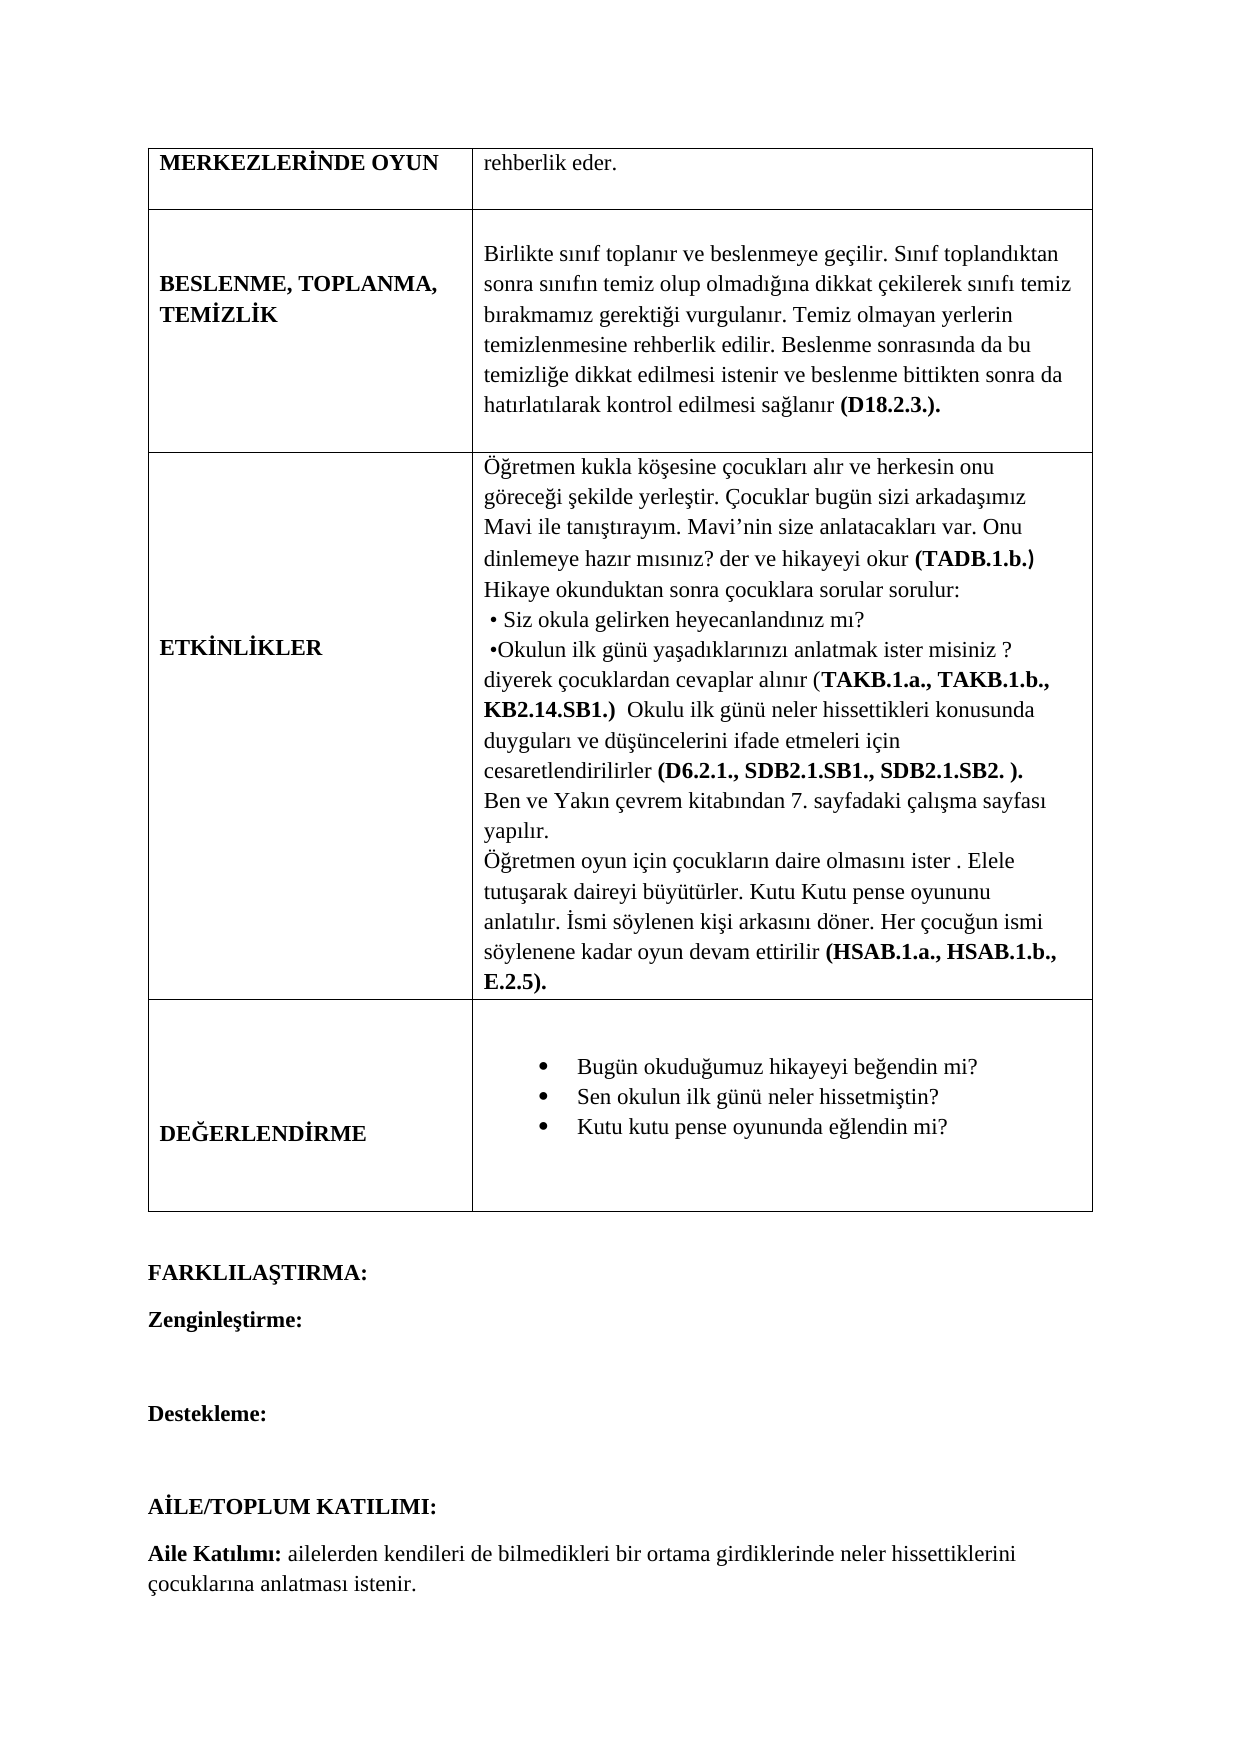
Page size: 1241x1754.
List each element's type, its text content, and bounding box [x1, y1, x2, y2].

text FARKLILAŞTIRMA: [148, 1259, 1093, 1285]
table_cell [149, 149, 472, 209]
table_cell Birlikte sınıf toplanır ve beslenmeye geçilir. Sınıf toplandıktan sonra sınıfın temiz olup olmadığına dikkat çekilerek sınıfı temiz bırakmamız gerektiği vurgulanır. Temiz olmayan yerlerin temizlenmesine rehberlik edilir. Beslenme sonrasında da bu temizliğe dikkat edilmesi istenir ve beslenme bittikten sonra da hatırlatılarak kontrol edilmesi sağlanır (D18.2.3.). [473, 210, 1092, 452]
table_cell DEĞERLENDİRME [149, 1000, 472, 1211]
text Destekleme: [148, 1399, 1093, 1426]
table_cell Öğretmen kukla köşesine çocukları alır ve herkesin onu göreceği şekilde yerleştir. Çocuklar bugün sizi arkadaşımız Mavi ile tanıştırayım. Mavi’nin size anlatacakları var. Onu dinlemeye hazır mısınız? der ve hikayeyi okur (TADB.1.b.) Hikaye okunduktan sonra çocuklara sorular sorulur: • Siz okula gelirken heyecanlandınız mı? •Okulun ilk günü yaşadıklarınızı anlatmak ister misiniz ? diyerek çocuklardan cevaplar alınır (TAKB.1.a., TAKB.1.b., KB2.14.SB1.) Okulu ilk günü neler hissettikleri konusunda duyguları ve düşüncelerini ifade etmeleri için cesaretlendirilirler (D6.2.1., SDB2.1.SB1., SDB2.1.SB2. ). Ben ve Yakın çevrem kitabından 7. sayfadaki çalışma sayfası yapılır. Öğretmen oyun için çocukların daire olmasını ister . Elele tutuşarak daireyi büyütürler. Kutu Kutu pense oyununu anlatılır. İsmi söylenen kişi arkasını döner. Her çocuğun ismi söylenene kadar oyun devam ettirilir (HSAB.1.a., HSAB.1.b., E.2.5). [473, 453, 1092, 998]
text AİLE/TOPLUM KATILIMI: [148, 1493, 1093, 1520]
text Zenginleştirme: [148, 1306, 1093, 1332]
table_cell ETKİNLİKLER [149, 453, 472, 998]
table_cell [473, 149, 1092, 209]
table_cell BESLENME, TOPLANMA, TEMİZLİK [149, 210, 472, 452]
table_cell Bugün okuduğumuz hikayeyi beğendin mi? Sen okulun ilk günü neler hissetmiştin? Kutu kutu pense oyununda eğlendin mi? [473, 1000, 1092, 1211]
text Aile Katılımı: ailelerden kendileri de bilmedikleri bir ortama girdiklerinde neler hissettiklerini çocuklarına anlatması istenir. [148, 1540, 1093, 1597]
